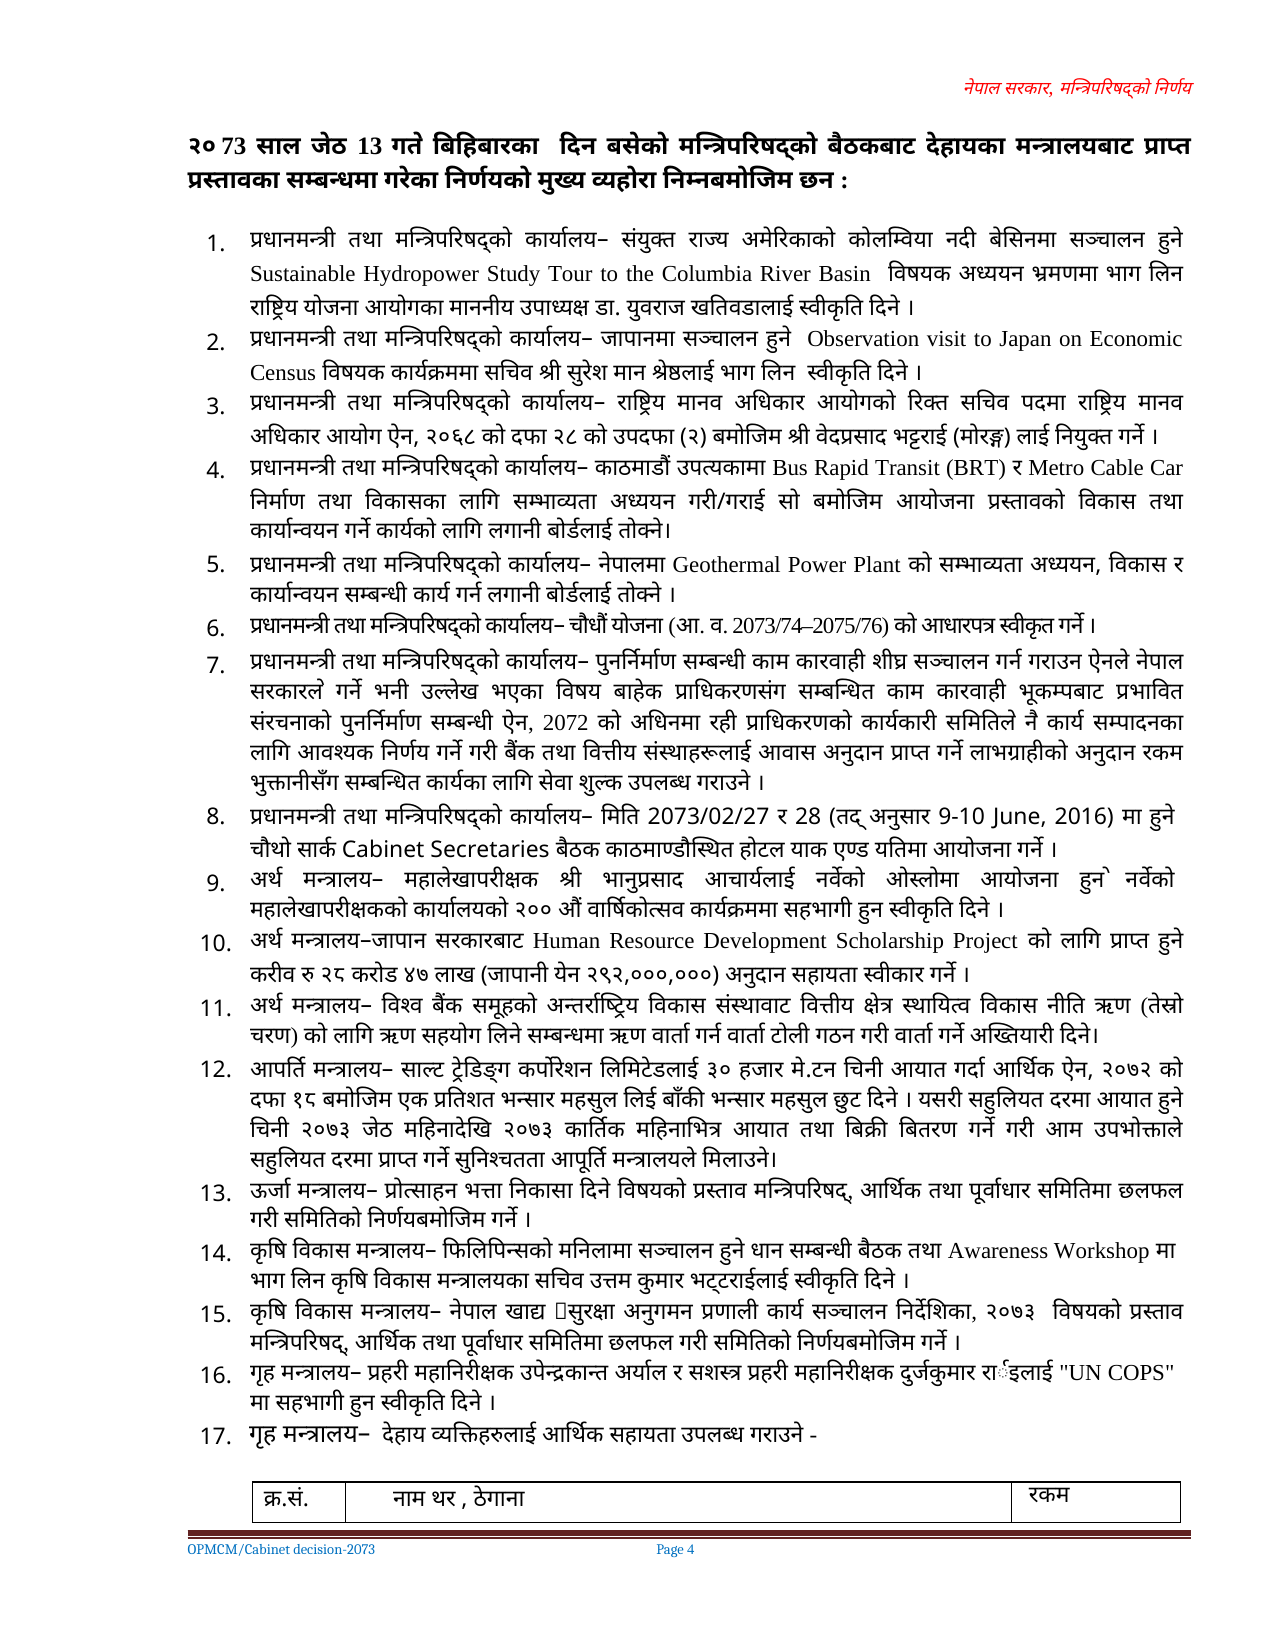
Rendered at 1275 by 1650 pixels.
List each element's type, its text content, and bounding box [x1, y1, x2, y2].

table_cell [193, 454, 238, 548]
table_cell प्रधानमन्त्री तथा मन्त्रिपरिषद्‍को कार्यालय– नेपालमा Geothermal Power Plant को सम्भाव्यता अध्ययन, विकास र कार्यान्वयन सम्बन्धी कार्य गर्न लगानी बोर्डलाई तोक्ने । [239, 548, 1186, 612]
table_cell [193, 1359, 238, 1420]
table_cell आपर्ति मन्त्रालय– साल्ट ट्रेडिङ्ग कर्पोरेशन लिमिटेडलाई ३० हजार मे.टन चिनी आयात गर्दा आर्थिक ऐन, २०७२ को दफा १८ बमोजिम एक प्रतिशत भन्सार महसुल लिई बाँकी भन्सार महसुल छुट दिने । यसरी सहुलियत दरमा आयात हुने चिनी २०७३ जेठ महिनादेखि २०७३ कार्तिक महिनाभित्र आयात तथा बिक्री बितरण गर्ने गरी आम उपभोक्ताले सहुलियत दरमा प्राप्त गर्ने सुनिश्चतता आपूर्ति मन्त्रालयले मिलाउने। [239, 1053, 1186, 1177]
table_cell प्रधानमन्त्री तथा मन्त्रिपरिषद्‍को कार्यालय– जापानमा सञ्चालन हुने Observation visit to Japan on Economic Census विषयक कार्यक्रममा सचिव श्री सुरेश मान श्रेष्ठलाई भाग लिन स्वीकृति दिने । [239, 326, 1186, 390]
table_cell [193, 649, 238, 799]
table_cell [193, 1420, 238, 1529]
table_header [193, 227, 238, 326]
table_cell प्रधानमन्त्री तथा मन्त्रिपरिषद्‍को कार्यालय– मिति 2073/02/27 र 28 (तद् अनुसार 9-10 June, 2016) मा हुने चौथो सार्क Cabinet Secretaries बैठक काठमाण्डौस्थित होटल याक एण्ड यतिमा आयोजना गर्ने । [239, 800, 1186, 867]
table_cell [193, 548, 238, 612]
table_cell [193, 1053, 238, 1177]
table_cell प्रधानमन्त्री तथा मन्त्रिपरिषद्‍को कार्यालय– चौधौं योजना (आ. व. 2073/74–2075/76) को आधारपत्र स्वीकृत गर्ने । [239, 612, 1186, 649]
table_cell अर्थ मन्त्रालय– विश्व बैंक समूहको अन्तर्राष्ट्रिय विकास संस्थावाट वित्तीय क्षेत्र स्थायित्व विकास नीति ऋण (तेस्रो चरण) को लागि ऋण सहयोग लिने सम्बन्धमा ऋण वार्ता गर्न वार्ता टोली गठन गरी वार्ता गर्ने अख्तियारी दिने। [239, 992, 1186, 1053]
table_cell [193, 390, 238, 454]
table_cell प्रधानमन्त्री तथा मन्त्रिपरिषद्‍को कार्यालय– राष्ट्रिय मानव अधिकार आयोगको रिक्त सचिव पदमा राष्ट्रिय मानव अधिकार आयोग ऐन, २०६८ को दफा २८ को उपदफा (२) बमोजिम श्री वेदप्रसाद भट्टराई (मोरङ्ग) लाई नियुक्त गर्ने । [239, 390, 1186, 454]
table_cell [193, 612, 238, 649]
table_cell [193, 326, 238, 390]
table_cell [193, 927, 238, 992]
table_cell गृह मन्त्रालय– प्रहरी महानिरीक्षक उपेन्द्रकान्त अर्याल र सशस्त्र प्रहरी महानिरीक्षक दुर्जकुमार रार्इलाई "UN COPS" मा सहभागी हुन स्वीकृति दिने । [239, 1359, 1186, 1420]
table_cell [193, 1237, 238, 1298]
table_cell अर्थ मन्त्रालय– महालेखापरीक्षक श्री भानुप्रसाद आचार्यलाई नर्वेको ओस्लोमा आयोजना हुने नर्वेको महालेखापरीक्षकको कार्यालयको २०० औं वार्षिकोत्सव कार्यक्रममा सहभागी हुन स्वीकृति दिने । [239, 867, 1186, 927]
table_cell प्रधानमन्त्री तथा मन्त्रिपरिषद्‍को कार्यालय– पुनर्निर्माण सम्बन्धी काम कारवाही शीघ्र सञ्चालन गर्न गराउन ऐनले नेपाल सरकारले गर्ने भनी उल्लेख भएका विषय बाहेक प्राधिकरणसंग सम्बन्धित काम कारवाही भूकम्पबाट प्रभावित संरचनाको पुनर्निर्माण सम्बन्धी ऐन, 2072 को अधिनमा रही प्राधिकरणको कार्यकारी समितिले नै कार्य सम्पादनका लागि आवश्यक निर्णय गर्ने गरी बैंक तथा वित्तीय संस्थाहरूलाई आवास अनुदान प्राप्त गर्ने लाभग्राहीको अनुदान रकम भुक्तानीसँग सम्बन्धित कार्यका लागि सेवा शुल्क उपलब्ध गराउने । [239, 649, 1186, 799]
table_header प्रधानमन्त्री तथा मन्त्रिपरिषद्‍को कार्यालय– संयुक्त राज्य अमेरिकाको कोलम्विया नदी बेसिनमा सञ्चालन हुने Sustainable Hydropower Study Tour to the Columbia River Basin विषयक अध्ययन भ्रमणमा भाग लिन राष्ट्रिय योजना आयोगका माननीय उपाध्यक्ष डा. युवराज खतिवडालाई स्वीकृति दिने । [239, 227, 1186, 326]
table_cell कृषि विकास मन्त्रालय– नेपाल खाद्य सुरक्षा अनुगमन प्रणाली कार्य सञ्चालन निर्देशिका, २०७३ विषयको प्रस्ताव मन्त्रिपरिषद्, आर्थिक तथा पूर्वाधार समितिमा छलफल गरी समितिको निर्णयबमोजिम गर्ने । [239, 1298, 1186, 1359]
table_cell प्रधानमन्त्री तथा मन्त्रिपरिषद्‍को कार्यालय– काठमाडौं उपत्यकामा Bus Rapid Transit (BRT) र Metro Cable Car निर्माण तथा विकासका लागि सम्भाव्यता अध्ययन गरी/गराई सो बमोजिम आयोजना प्रस्तावको विकास तथा कार्यान्वयन गर्ने कार्यको लागि लगानी बोर्डलाई तोक्‍ने। [239, 454, 1186, 548]
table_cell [239, 1420, 1186, 1529]
table_cell [193, 992, 238, 1053]
table_cell कृषि विकास मन्त्रालय– फिलिपिन्सको मनिलामा सञ्‍चालन हुने धान सम्बन्धी बैठक तथा Awareness Workshop मा भाग लिन कृषि विकास मन्त्रालयका सचिव उत्तम कुमार भट्टराईलाई स्वीकृति दिने । [239, 1237, 1186, 1298]
table_cell [193, 1298, 238, 1359]
table_cell [193, 800, 238, 867]
table_cell ऊर्जा मन्त्रालय– प्रोत्साहन भत्ता निकासा दिने विषयको प्रस्ताव मन्त्रिपरिषद्, आर्थिक तथा पूर्वाधार समितिमा छलफल गरी समितिको निर्णयबमोजिम गर्ने । [239, 1177, 1186, 1237]
text २०73 साल जेठ 13 गते बिहिबारका दिन बसेको मन्त्रिपरिषद्को बैठकबाट देहायका मन्त्रालयबाट प्राप्त प्रस्तावका सम्बन्धमा गरेका निर्णयको मुख्य व्यहोरा निम्नबमोजिम छन : [187, 131, 1191, 198]
table_cell अर्थ मन्त्रालय–जापान सरकारबाट Human Resource Development Scholarship Project को लागि प्राप्त हुने करीव रु २८ करोड ४७ लाख (जापानी येन २९२,०००,०००) अनुदान सहायता स्वीकार गर्ने । [239, 927, 1186, 992]
table_cell [193, 1177, 238, 1237]
table_cell [193, 867, 238, 927]
